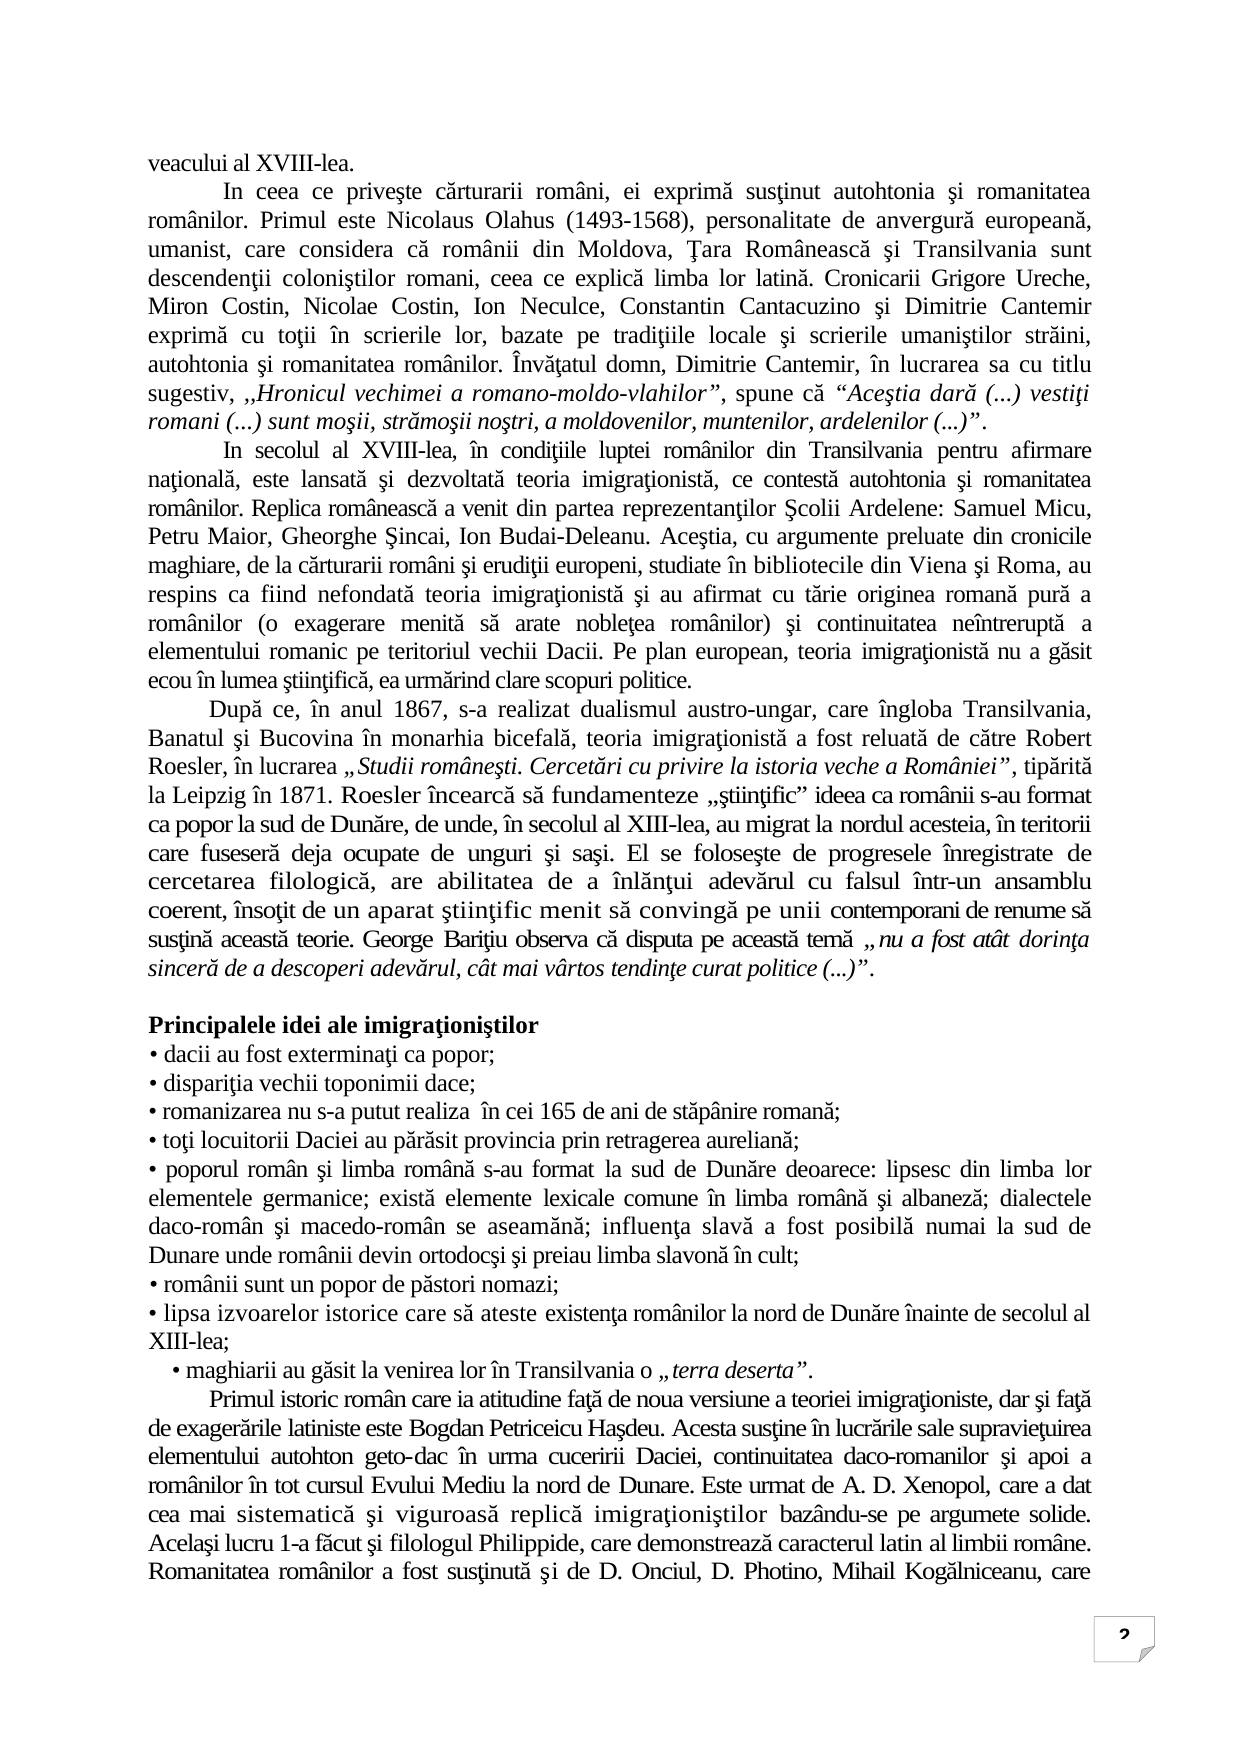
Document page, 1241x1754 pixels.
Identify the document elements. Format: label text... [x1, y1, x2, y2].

text In ceea ce priveşte cărturarii români, ei exprimă susţinut autohtonia şi romanitatea românilor. Primul este Nicolaus Olahus (1493-1568), personalitate de anvergură europeană, umanist, care considera că românii din Moldova, Ţara Românească şi Transilvania sunt descendenţii coloniştilor romani, ceea ce explică limba lor latină. Cronicarii Grigore Ureche, Miron Costin, Nicolae Costin, Ion Neculce, Constantin Cantacuzino şi Dimitrie Cantemir exprimă cu toţii în scrierile lor, bazate pe tradiţiile locale şi scrierile umaniştilor străini, autohtonia şi romanitatea românilor. Învăţatul domn, Dimitrie Cantemir, în lucrarea sa cu titlu sugestiv, ,,Hronicul vechimei a romano-moldo-vlahilor”, spune că “Aceştia dară (...) vestiţi romani (...) sunt moşii, strămoşii noştri, a moldovenilor, muntenilor, ardelenilor (...)”. [148, 176, 1092, 435]
text • toţi locuitorii Daciei au părăsit provincia prin retragerea aureliană; [148, 1125, 1091, 1154]
text • maghiarii au găsit la venirea lor în Transilvania o „terra deserta”. [148, 1355, 1092, 1384]
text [148, 148, 1092, 176]
text • poporul român şi limba română s-au format la sud de Dunăre deoarece: lipsesc din limba lor elementele germanice; există elemente lexicale comune în limba română şi albaneză; dialectele daco-român şi macedo-român se aseamănă; influenţa slavă a fost posibilă numai la sud de Dunare unde românii devin ortodocşi şi preiau limba slavonă în cult; [148, 1154, 1092, 1269]
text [148, 1384, 1092, 1585]
text • românii sunt un popor de păstori nomazi; [149, 1269, 1093, 1298]
text • romanizarea nu s-a putut realiza în cei 165 de ani de stăpânire romană; [148, 1096, 1093, 1125]
text • lipsa izvoarelor istorice care să ateste existenţa românilor la nord de Dunăre înainte de secolul al XIII-lea; [148, 1298, 1091, 1355]
text După ce, în anul 1867, s-a realizat dualismul austro-ungar, care îngloba Transilvania, Banatul şi Bucovina în monarhia bicefală, teoria imigraţionistă a fost reluată de către Robert Roesler, în lucrarea „Studii româneşti. Cercetări cu privire la istoria veche a României”, tipărită în 1871. Roesler încearcă să fundamenteze „ştiinţific” ideea ca românii s-au format ca popor la sud de Dunăre, de unde, în secolul al XIII-lea, au migrat la nordul acesteia, în teritorii care fuseseră deja ocupate de unguri şi saşi. El se foloseşte de progresele înregistrate de cercetarea filologică, are abilitatea de a înlănţui adevărul cu falsul într-un ansamblu coerent, însoţit de un aparat ştiinţific menit să convingă pe unii contemporani de renume să susţină această teorie. George Bariţiu observa că disputa pe această temă „nu a fost atât dorinţa sinceră de a descoperi adevărul, cât mai vârtos tendinţe curat politice (...)”. [148, 694, 1092, 981]
text Principalele idei ale imigraţioniştilor [148, 1010, 1093, 1039]
text • dispariţia vechii toponimii dace; [149, 1068, 1093, 1096]
text In secolul al XVIII-lea, în condiţiile luptei românilor din Transilvania pentru afirmare naţională, este lansată şi dezvoltată teoria imigraţionistă, ce contestă autohtonia şi romanitatea românilor. Replica românească a venit din partea reprezentanţilor Şcolii Ardelene: Samuel Micu, Petru Maior, Gheorghe Şincai, Ion Budai-Deleanu. Aceştia, cu argumente preluate din cronicile maghiare, de la cărturarii români şi erudiţii europeni, studiate în bibliotecile din Viena şi Roma, au respins ca fiind nefondată teoria imigraţionistă şi au afirmat cu tărie originea romană pură a românilor (o exagerare menită să arate nobleţea românilor) şi continuitatea neîntreruptă a elementului romanic pe teritoriul vechii Dacii. Pe plan european, teoria imigraţionistă nu a găsit ecou în lumea ştiinţifică, ea urmărind clare scopuri politice. [148, 435, 1092, 694]
text • dacii au fost exterminaţi ca popor; [149, 1039, 1093, 1068]
